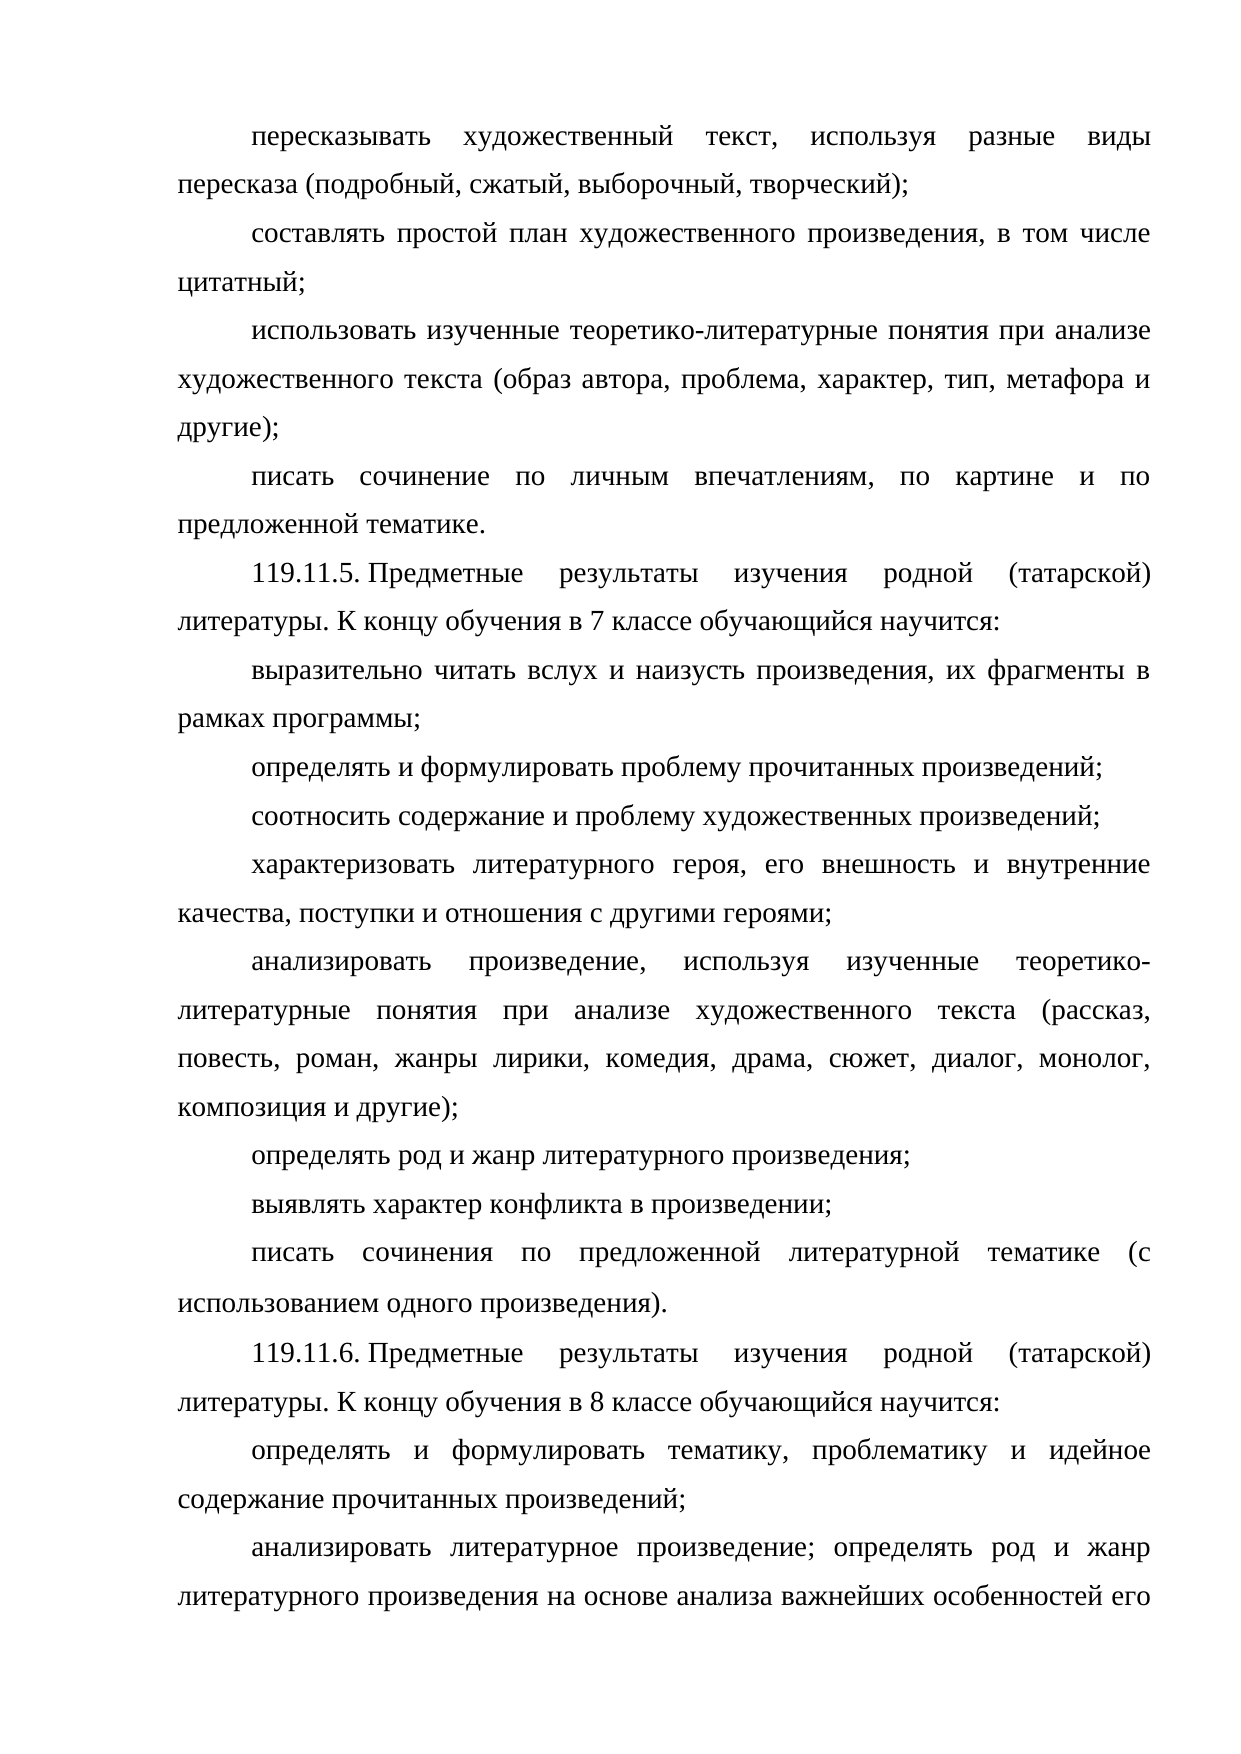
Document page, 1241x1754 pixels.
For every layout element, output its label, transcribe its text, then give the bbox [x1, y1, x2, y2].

text выразительно читать вслух и наизусть произведения, их фрагменты в рамках программы; [177, 652, 1152, 734]
text писать сочинения по предложенной литературной тематике (с использованием одного произведения). [177, 1234, 1152, 1318]
text выявлять характер конфликта в произведении; [177, 1186, 1152, 1219]
text пересказывать художественный текст, используя разные виды пересказа (подробный, сжатый, выборочный, творческий); [177, 118, 1152, 200]
text определять род и жанр литературного произведения; [177, 1137, 1152, 1171]
text определять и формулировать проблему прочитанных произведений; [177, 749, 1152, 783]
text 119.11.6. Предметные результаты изучения родной (татарской) литературы. К концу обучения в 8 классе обучающийся научится: [177, 1335, 1152, 1417]
text использовать изученные теоретико-литературные понятия при анализе художественного текста (образ автора, проблема, характер, тип, метафора и другие); [177, 312, 1152, 443]
text 119.11.5. Предметные результаты изучения родной (татарской) литературы. К концу обучения в 7 классе обучающийся научится: [177, 555, 1152, 637]
text характеризовать литературного героя, его внешность и внутренние качества, поступки и отношения с другими героями; [177, 846, 1152, 928]
text анализировать произведение, используя изученные теоретико-литературные понятия при анализе художественного текста (рассказ, повесть, роман, жанры лирики, комедия, драма, сюжет, диалог, монолог, композиция и другие); [177, 943, 1152, 1122]
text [177, 1529, 1152, 1611]
text определять и формулировать тематику, проблематику и идейное содержание прочитанных произведений; [177, 1432, 1152, 1514]
text писать сочинение по личным впечатлениям, по картине и по предложенной тематике. [177, 458, 1152, 540]
text соотносить содержание и проблему художественных произведений; [177, 798, 1152, 831]
text составлять простой план художественного произведения, в том числе цитатный; [177, 215, 1152, 297]
